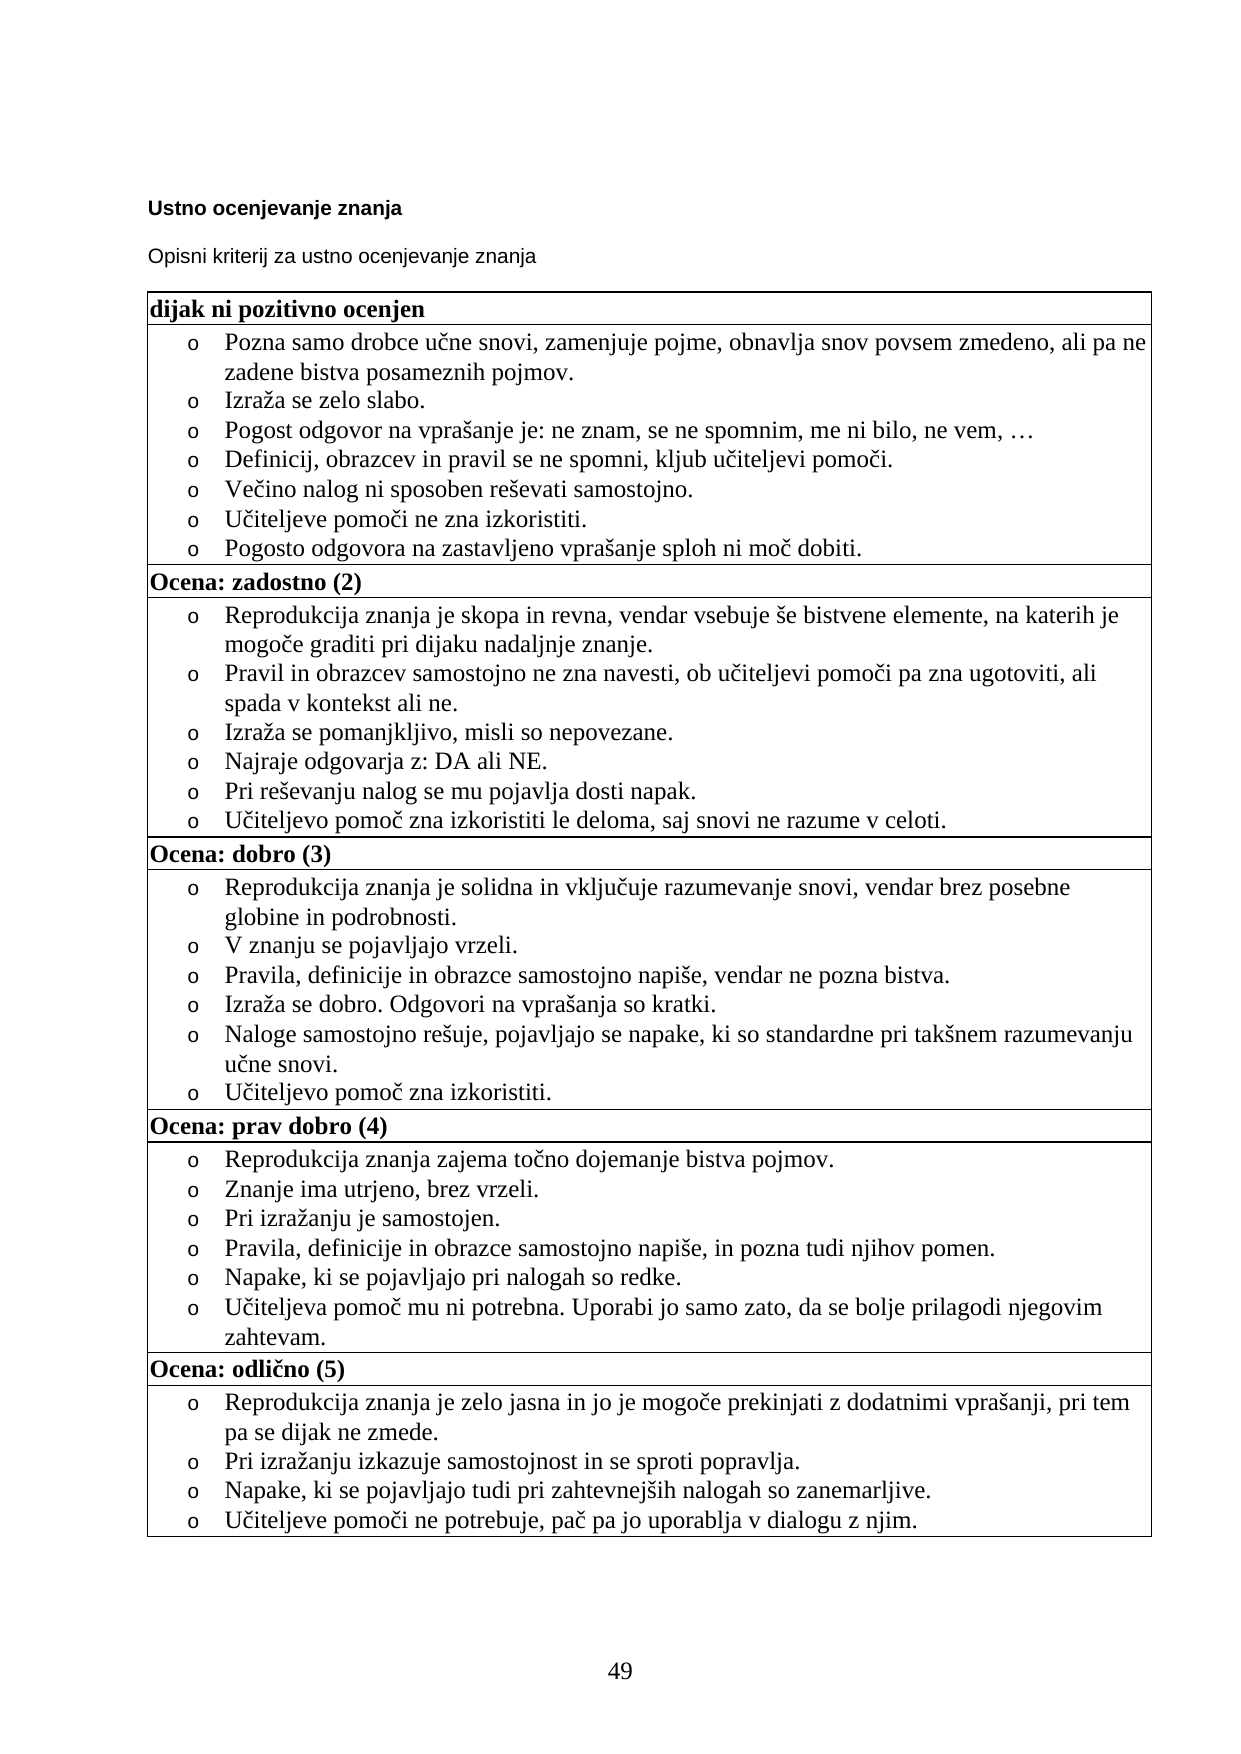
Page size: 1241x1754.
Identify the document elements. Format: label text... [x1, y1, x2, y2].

text Ustno ocenjevanje znanja [148, 196, 1093, 219]
table_cell Reprodukcija znanja zajema točno dojemanje bistva pojmov. Znanje ima utrjeno, brez vrzeli. Pri izražanju je samostojen. Pravila, definicije in obrazce samostojno napiše, in pozna tudi njihov pomen. Napake, ki se pojavljajo pri nalogah so redke. Učiteljeva pomoč mu ni potrebna. Uporabi jo samo zato, da se bolje prilagodi njegovim zahtevam. [148, 1143, 1151, 1352]
table_cell Reprodukcija znanja je zelo jasna in jo je mogoče prekinjati z dodatnimi vprašanji, pri tem pa se dijak ne zmede. Pri izražanju izkazuje samostojnost in se sproti popravlja. Napake, ki se pojavljajo tudi pri zahtevnejših nalogah so zanemarljive. Učiteljeve pomoči ne potrebuje, pač pa jo uporablja v dialogu z njim. [148, 1386, 1151, 1536]
table_cell Pozna samo drobce učne snovi, zamenjuje pojme, obnavlja snov povsem zmedeno, ali pa ne zadene bistva posameznih pojmov. Izraža se zelo slabo. Pogost odgovor na vprašanje je: ne znam, se ne spomnim, me ni bilo, ne vem, … Definicij, obrazcev in pravil se ne spomni, kljub učiteljevi pomoči. Večino nalog ni sposoben reševati samostojno. Učiteljeve pomoči ne zna izkoristiti. Pogosto odgovora na zastavljeno vprašanje sploh ni moč dobiti. [148, 325, 1151, 564]
table_cell Ocena: zadostno (2) [148, 565, 1151, 597]
table_cell Reprodukcija znanja je solidna in vključuje razumevanje snovi, vendar brez posebne globine in podrobnosti. V znanju se pojavljajo vrzeli. Pravila, definicije in obrazce samostojno napiše, vendar ne pozna bistva. Izraža se dobro. Odgovori na vprašanja so kratki. Naloge samostojno rešuje, pojavljajo se napake, ki so standardne pri takšnem razumevanju učne snovi. Učiteljevo pomoč zna izkoristiti. [148, 870, 1151, 1108]
table_header dijak ni pozitivno ocenjen [148, 293, 1151, 324]
table_cell Reprodukcija znanja je skopa in revna, vendar vsebuje še bistvene elemente, na katerih je mogoče graditi pri dijaku nadaljnje znanje. Pravil in obrazcev samostojno ne zna navesti, ob učiteljevi pomoči pa zna ugotoviti, ali spada v kontekst ali ne. Izraža se pomanjkljivo, misli so nepovezane. Najraje odgovarja z: DA ali NE. Pri reševanju nalog se mu pojavlja dosti napak. Učiteljevo pomoč zna izkoristiti le deloma, saj snovi ne razume v celoti. [148, 598, 1151, 836]
table_cell Ocena: odlično (5) [148, 1353, 1151, 1385]
text Opisni kriterij za ustno ocenjevanje znanja [148, 243, 1093, 267]
table_cell Ocena: prav dobro (4) [148, 1110, 1151, 1141]
table_cell Ocena: dobro (3) [148, 838, 1151, 869]
